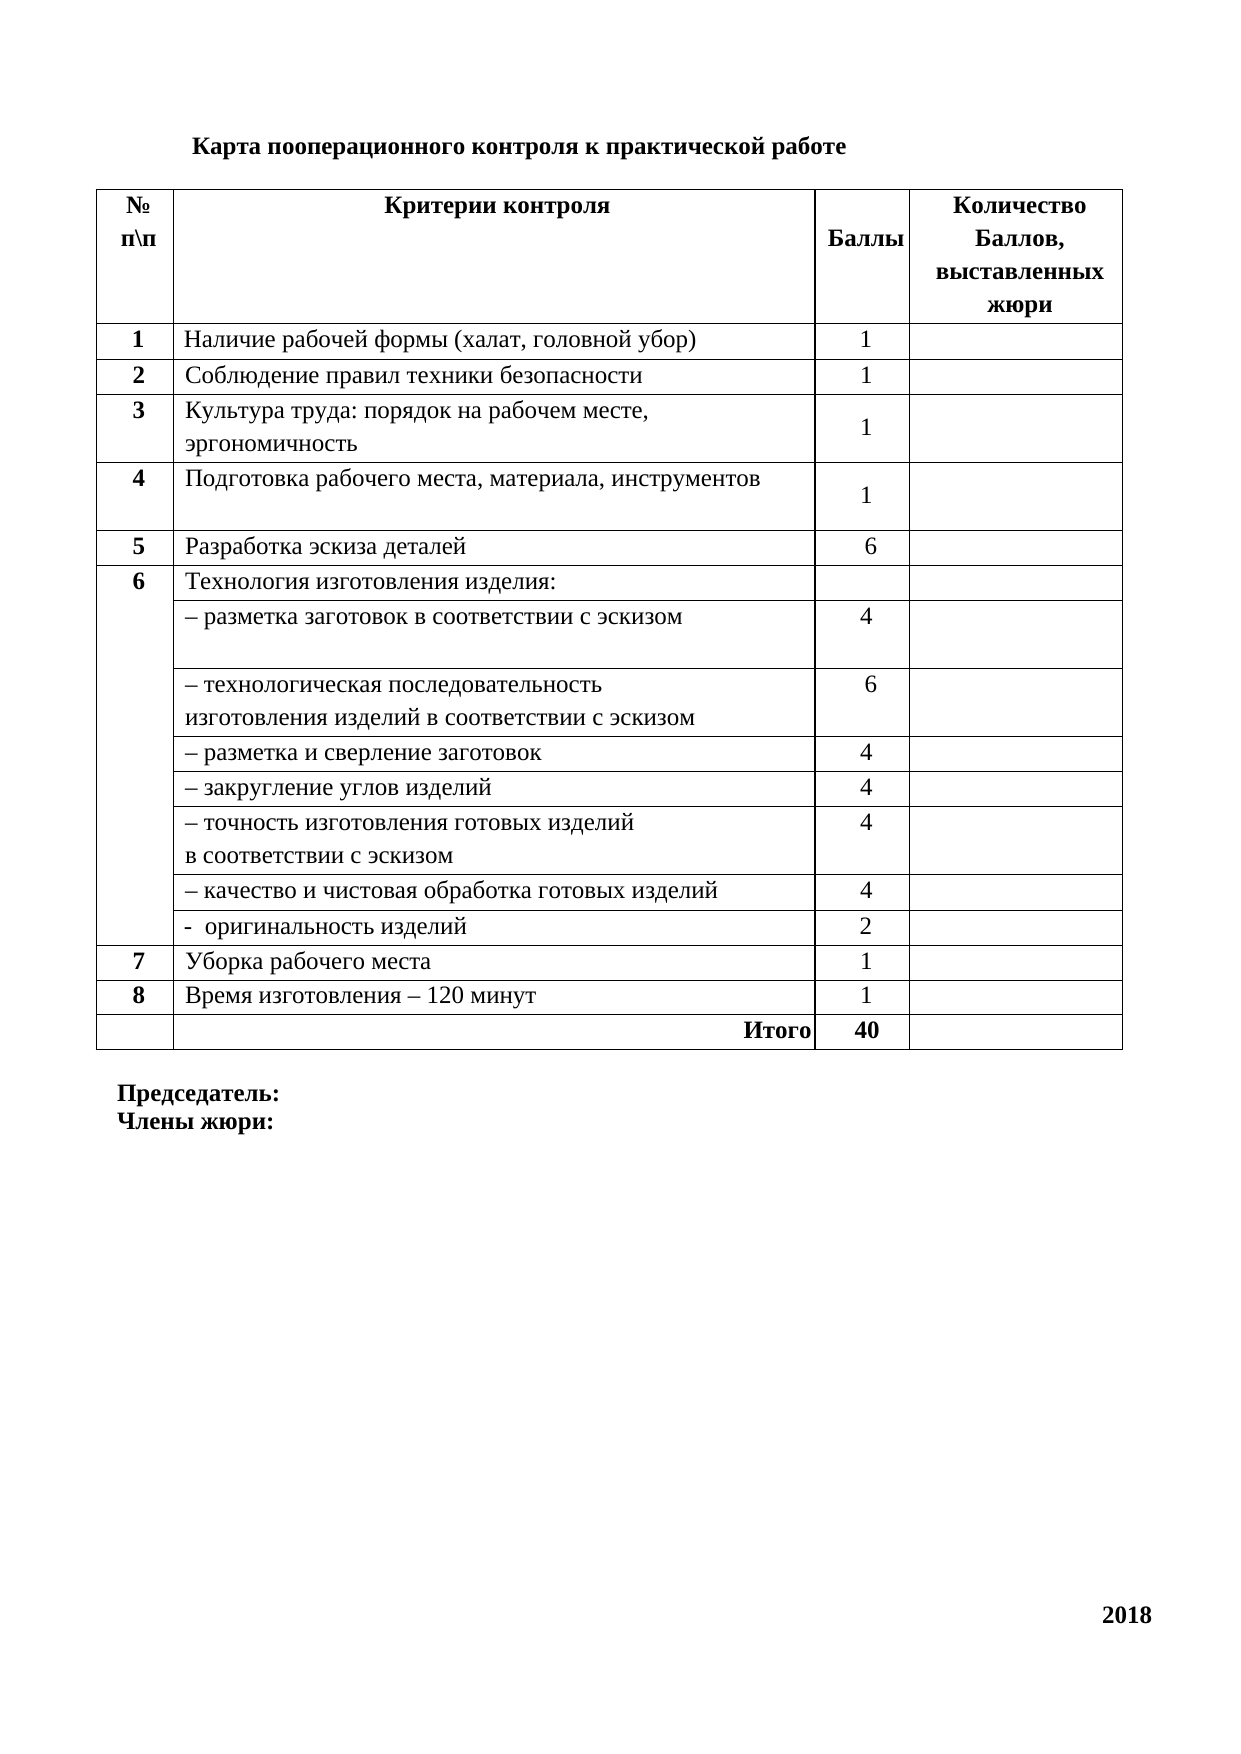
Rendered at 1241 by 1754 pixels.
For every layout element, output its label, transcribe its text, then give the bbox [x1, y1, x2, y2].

table_cell [97, 1015, 173, 1049]
table_cell 6 [816, 531, 909, 565]
table_cell 4 [816, 772, 909, 806]
table_cell 7 [97, 946, 173, 979]
table_cell 1 [816, 981, 909, 1014]
table_cell - оригинальность изделий [174, 911, 814, 945]
table_cell 1 [816, 324, 909, 359]
text Члены жюри: [117, 1107, 1151, 1135]
table_cell 4 [816, 807, 909, 874]
table_cell Разработка эскиза деталей [174, 531, 814, 565]
table_cell – разметка и сверление заготовок [174, 737, 814, 771]
table_cell 1 [816, 946, 909, 979]
table_cell Наличие рабочей формы (халат, головной убор) [174, 324, 814, 359]
table_cell [910, 737, 1122, 771]
table_header Критерии контроля [174, 190, 814, 323]
table_cell [910, 807, 1122, 874]
table_cell Время изготовления – 120 минут [174, 981, 814, 1014]
table_cell Уборка рабочего места [174, 946, 814, 979]
table_cell 4 [816, 737, 909, 771]
table_cell [910, 911, 1122, 945]
table_cell 5 [97, 531, 173, 565]
table_cell [910, 360, 1122, 394]
table_cell Соблюдение правил техники безопасности [174, 360, 814, 394]
table_header Количество Баллов, выставленных жюри [910, 190, 1122, 323]
table_cell 2 [97, 360, 173, 394]
table_cell 1 [816, 463, 909, 530]
table_header Баллы [816, 190, 909, 323]
table_cell 6 [816, 669, 909, 736]
table_cell [910, 669, 1122, 736]
table_cell [910, 324, 1122, 359]
table_cell 6 [97, 566, 173, 945]
table_cell 4 [816, 601, 909, 668]
table_cell 3 [97, 395, 173, 462]
table_cell – качество и чистовая обработка готовых изделий [174, 875, 814, 910]
table_cell 1 [816, 395, 909, 462]
table_cell [910, 566, 1122, 600]
table_cell – точность изготовления готовых изделий в соответствии с эскизом [174, 807, 814, 874]
table_header № п\п [97, 190, 173, 323]
table_cell [910, 601, 1122, 668]
table_cell [910, 463, 1122, 530]
table_cell [910, 981, 1122, 1014]
table_cell Технология изготовления изделия: [174, 566, 814, 600]
table_cell [816, 566, 909, 600]
table_cell Итого [174, 1015, 814, 1049]
table_cell 40 [816, 1015, 909, 1049]
text Карта пооперационного контроля к практической работе [118, 131, 1152, 160]
table_cell 2 [816, 911, 909, 945]
table_cell [910, 1015, 1122, 1049]
text Председатель: [117, 1079, 1151, 1107]
table_cell [910, 531, 1122, 565]
table_cell [910, 875, 1122, 910]
table_cell 4 [816, 875, 909, 910]
table_cell 1 [97, 324, 173, 359]
table_cell 1 [816, 360, 909, 394]
table_cell Культура труда: порядок на рабочем месте, эргономичность [174, 395, 814, 462]
table_cell – технологическая последовательность изготовления изделий в соответствии с эскизом [174, 669, 814, 736]
table_cell – разметка заготовок в соответствии с эскизом [174, 601, 814, 668]
table_cell [910, 946, 1122, 979]
table_cell Подготовка рабочего места, материала, инструментов [174, 463, 814, 530]
table_cell 4 [97, 463, 173, 530]
table_cell – закругление углов изделий [174, 772, 814, 806]
table_cell [910, 772, 1122, 806]
table_cell 8 [97, 981, 173, 1014]
text 2018 [118, 1600, 1152, 1629]
table_cell [910, 395, 1122, 462]
